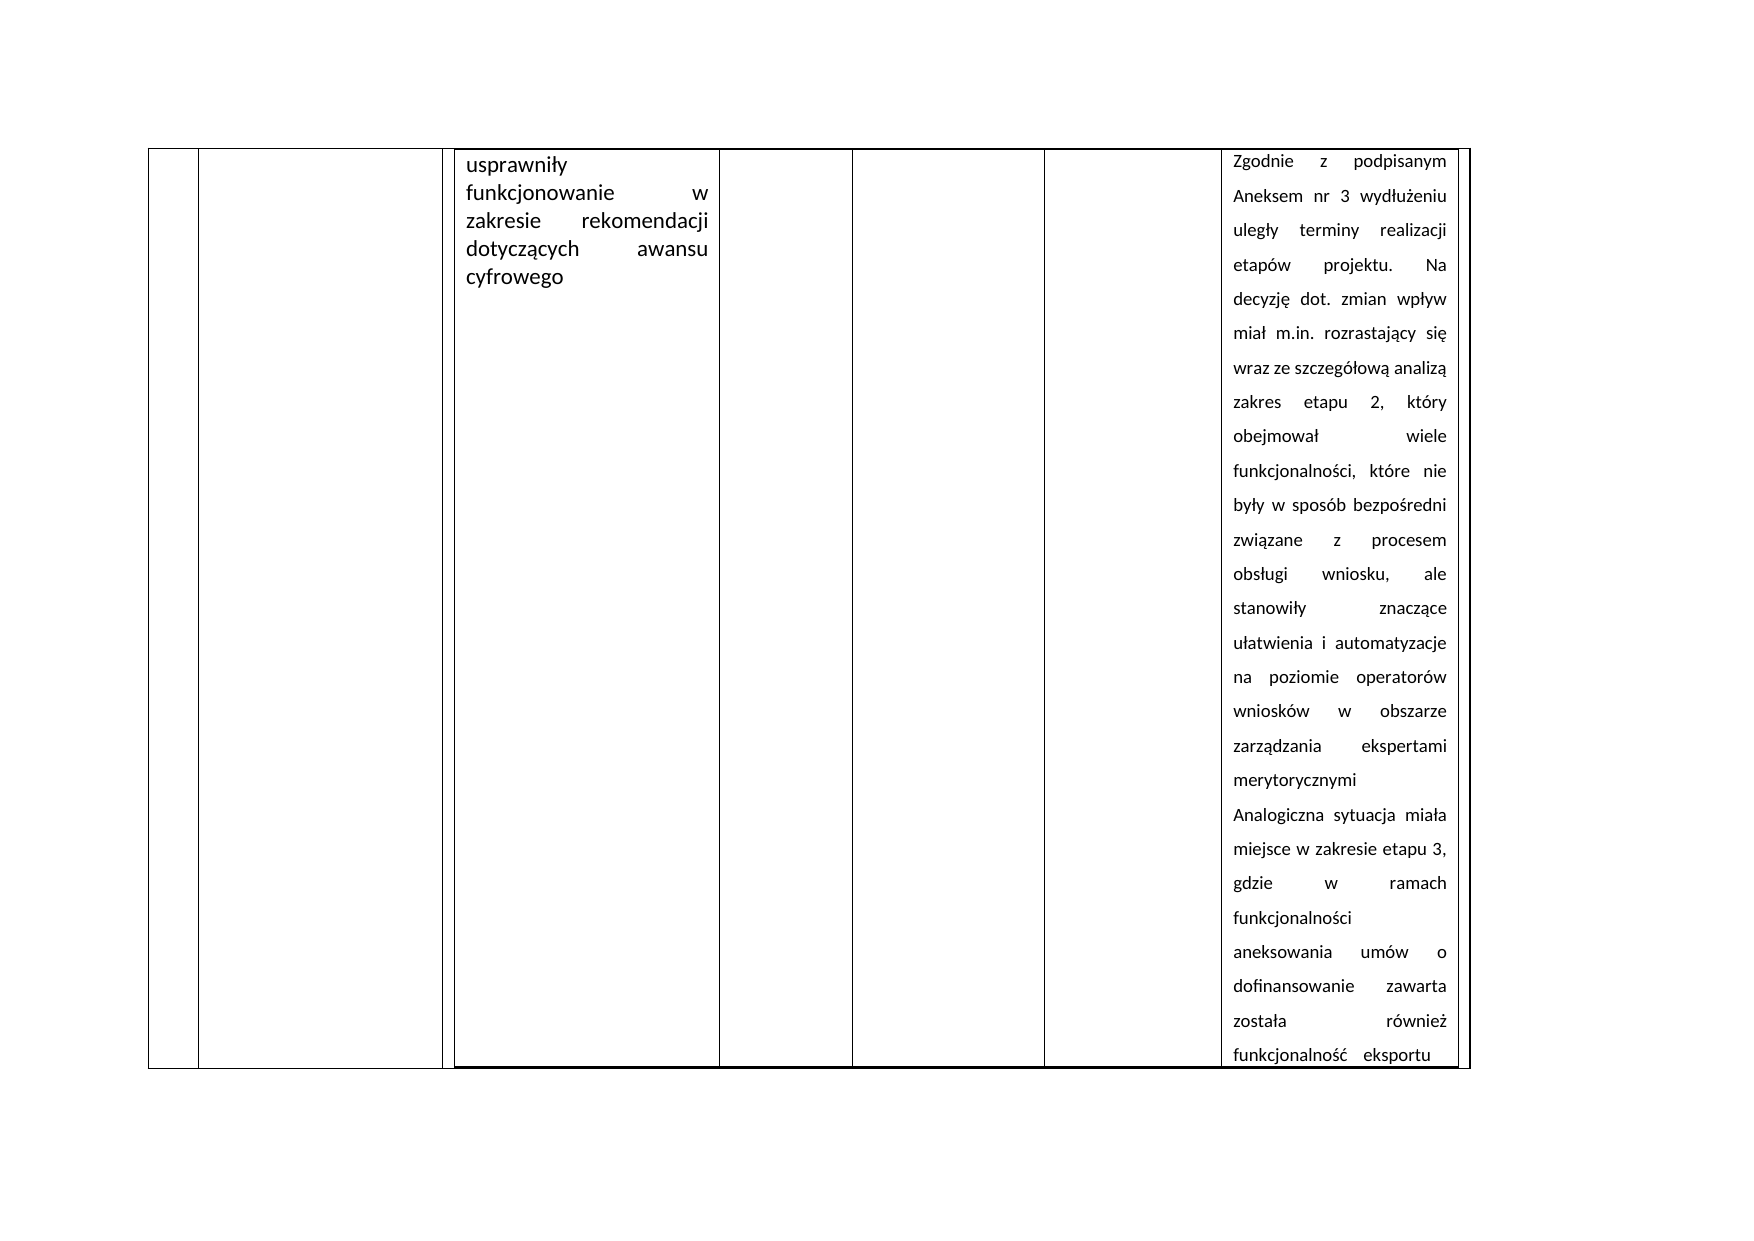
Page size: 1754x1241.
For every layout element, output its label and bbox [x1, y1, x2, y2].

table_cell [455, 150, 719, 1066]
table_cell [720, 150, 852, 1066]
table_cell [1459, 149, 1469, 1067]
table_cell [199, 149, 442, 1067]
table_cell [149, 149, 198, 1067]
table_cell [853, 150, 1044, 1066]
table_cell [1222, 150, 1458, 1066]
table_cell [1045, 150, 1221, 1066]
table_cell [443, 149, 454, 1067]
